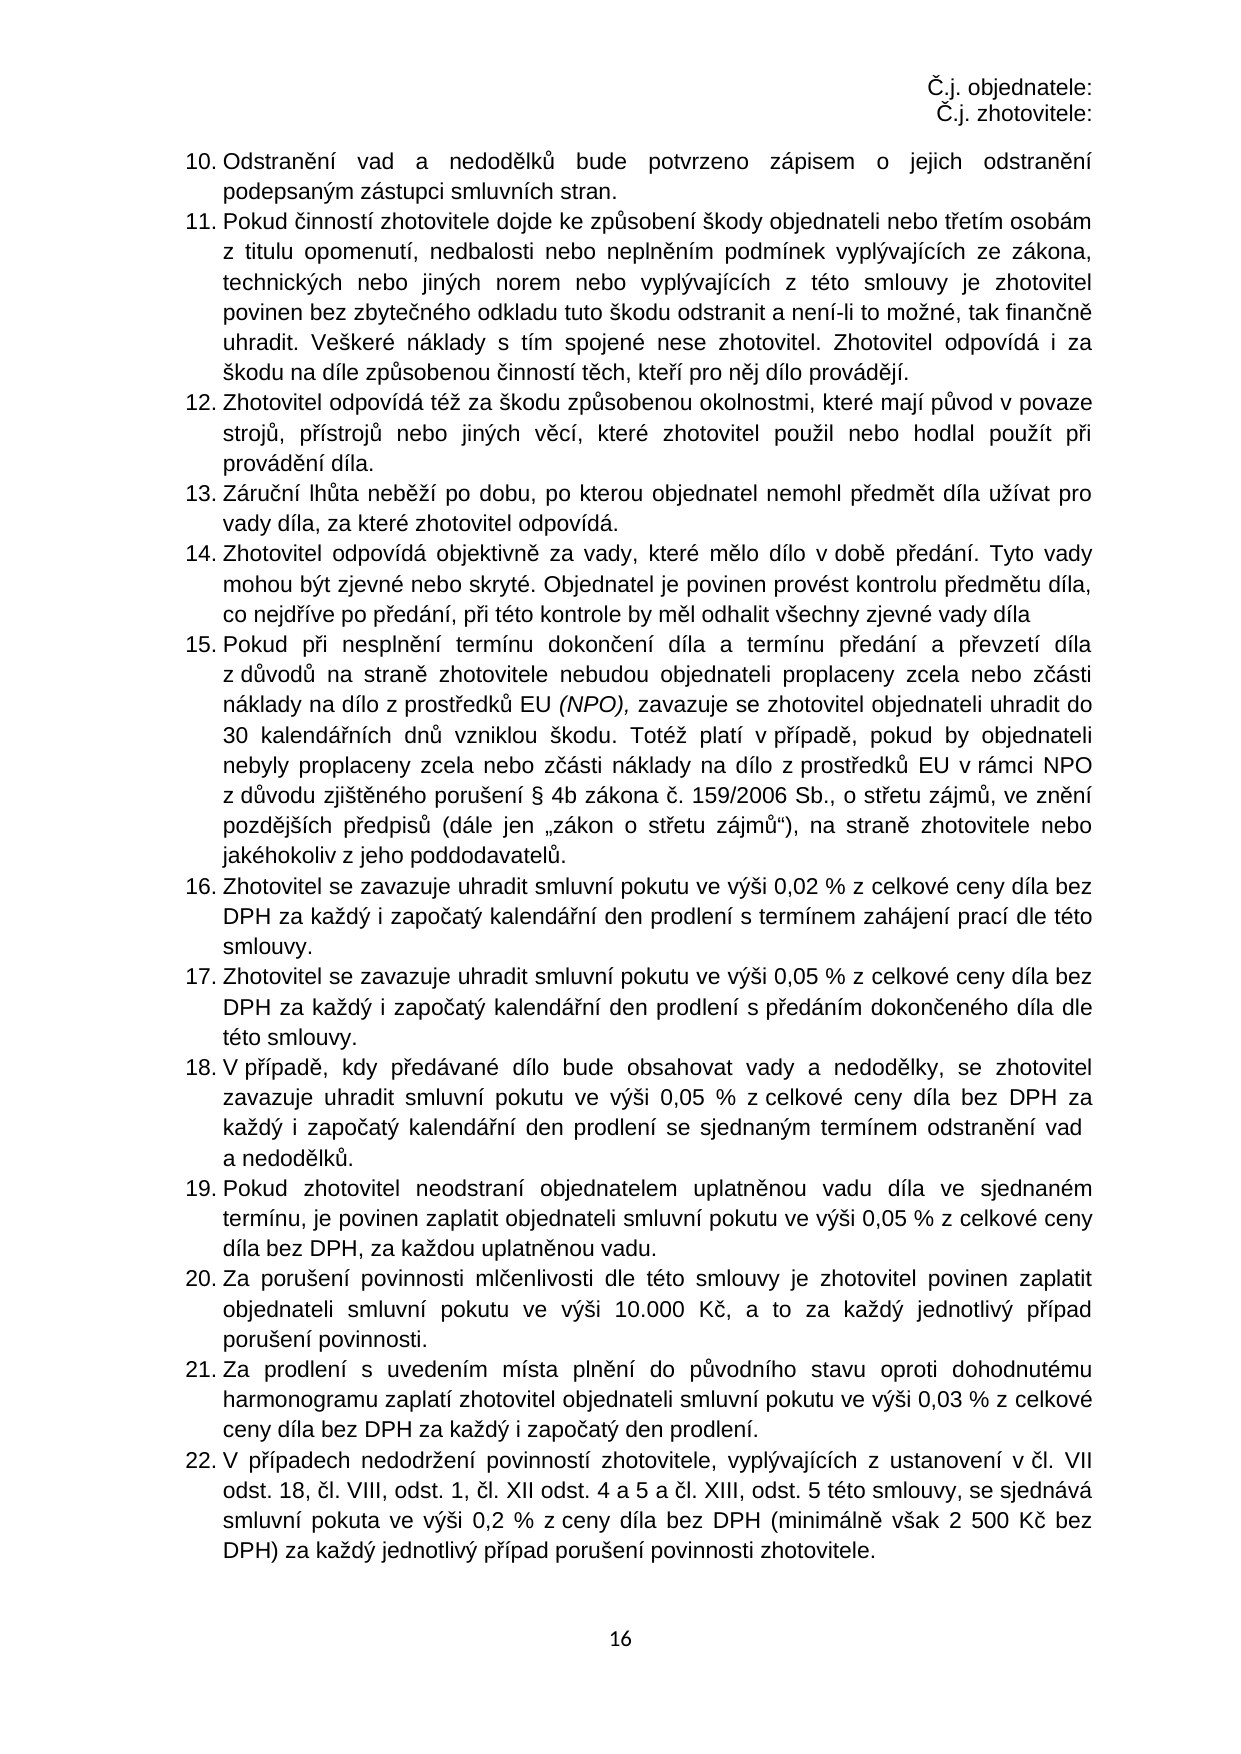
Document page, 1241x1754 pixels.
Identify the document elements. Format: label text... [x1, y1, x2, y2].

list Pokud při nesplnění termínu dokončení díla a termínu předání a převzetí díla z důvodů na straně zhotovitele nebudou objednateli proplaceny zcela nebo zčásti náklady na dílo z prostředků EU (NPO), zavazuje se zhotovitel objednateli uhradit do 30 kalendářních dnů vzniklou škodu. Totéž platí v případě, pokud by objednateli nebyly proplaceny zcela nebo zčásti náklady na dílo z prostředků EU v rámci NPO z důvodu zjištěného porušení § 4b zákona č. 159/2006 Sb., o střetu zájmů, ve znění pozdějších předpisů (dále jen „zákon o střetu zájmů“), na straně zhotovitele nebo jakéhokoliv z jeho poddodavatelů. [185, 631, 1093, 869]
list Odstranění vad a nedodělků bude potvrzeno zápisem o jejich odstranění podepsaným zástupci smluvních stran. [185, 148, 1093, 204]
list V případě, kdy předávané dílo bude obsahovat vady a nedodělky, se zhotovitel zavazuje uhradit smluvní pokutu ve výši 0,05 % z celkové ceny díla bez DPH za každý i započatý kalendářní den prodlení se sjednaným termínem odstranění vad a nedodělků. [185, 1054, 1093, 1171]
list Zhotovitel se zavazuje uhradit smluvní pokutu ve výši 0,05 % z celkové ceny díla bez DPH za každý i započatý kalendářní den prodlení s předáním dokončeného díla dle této smlouvy. [185, 963, 1093, 1050]
list Pokud zhotovitel neodstraní objednatelem uplatněnou vadu díla ve sjednaném termínu, je povinen zaplatit objednateli smluvní pokutu ve výši 0,05 % z celkové ceny díla bez DPH, za každou uplatněnou vadu. [185, 1175, 1093, 1261]
list Zhotovitel odpovídá objektivně za vady, které mělo dílo v době předání. Tyto vady mohou být zjevné nebo skryté. Objednatel je povinen provést kontrolu předmětu díla, co nejdříve po předání, při této kontrole by měl odhalit všechny zjevné vady díla [185, 540, 1093, 627]
list Zhotovitel odpovídá též za škodu způsobenou okolnostmi, které mají původ v povaze strojů, přístrojů nebo jiných věcí, které zhotovitel použil nebo hodlal použít při provádění díla. [185, 389, 1093, 476]
list Za porušení povinnosti mlčenlivosti dle této smlouvy je zhotovitel povinen zaplatit objednateli smluvní pokutu ve výši 10.000 Kč, a to za každý jednotlivý případ porušení povinnosti. [185, 1265, 1093, 1352]
list Zhotovitel se zavazuje uhradit smluvní pokutu ve výši 0,02 % z celkové ceny díla bez DPH za každý i započatý kalendářní den prodlení s termínem zahájení prací dle této smlouvy. [185, 873, 1093, 959]
list Za prodlení s uvedením místa plnění do původního stavu oproti dohodnutému harmonogramu zaplatí zhotovitel objednateli smluvní pokutu ve výši 0,03 % z celkové ceny díla bez DPH za každý i započatý den prodlení. [185, 1356, 1093, 1443]
list Záruční lhůta neběží po dobu, po kterou objednatel nemohl předmět díla užívat pro vady díla, za které zhotovitel odpovídá. [185, 480, 1093, 536]
list V případech nedodržení povinností zhotovitele, vyplývajících z ustanovení v čl. VII odst. 18, čl. VIII, odst. 1, čl. XII odst. 4 a 5 a čl. XIII, odst. 5 této smlouvy, se sjednává smluvní pokuta ve výši 0,2 % z ceny díla bez DPH (minimálně však 2 500 Kč bez DPH) za každý jednotlivý případ porušení povinnosti zhotovitele. [185, 1447, 1093, 1563]
list Pokud činností zhotovitele dojde ke způsobení škody objednateli nebo třetím osobám z titulu opomenutí, nedbalosti nebo neplněním podmínek vyplývajících ze zákona, technických nebo jiných norem nebo vyplývajících z této smlouvy je zhotovitel povinen bez zbytečného odkladu tuto škodu odstranit a není-li to možné, tak finančně uhradit. Veškeré náklady s tím spojené nese zhotovitel. Zhotovitel odpovídá i za škodu na díle způsobenou činností těch, kteří pro něj dílo provádějí. [185, 208, 1093, 385]
